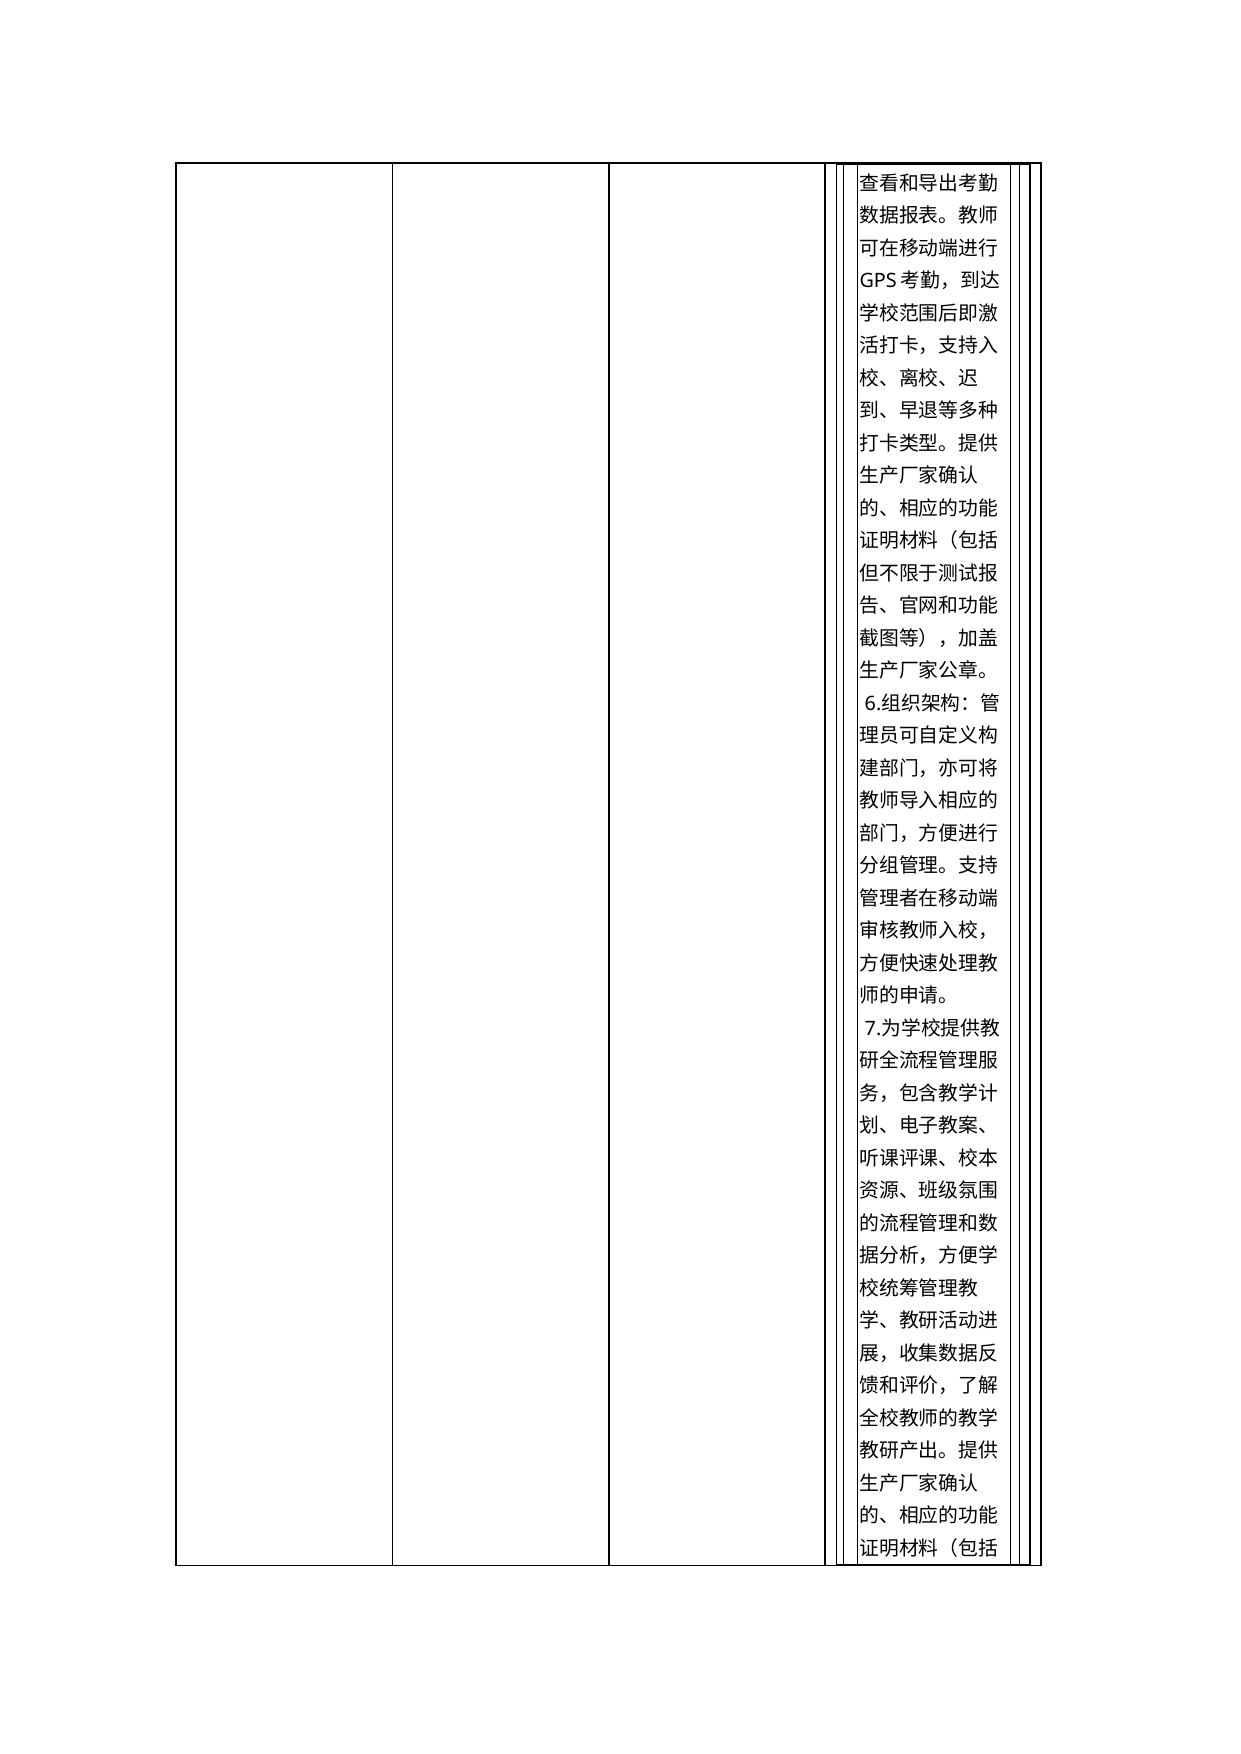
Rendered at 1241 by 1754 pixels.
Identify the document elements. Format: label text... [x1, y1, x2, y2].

table_cell [844, 165, 857, 1564]
table_cell ★ [177, 164, 392, 1565]
table_cell 1 [393, 164, 608, 1565]
table_cell [1031, 164, 1040, 1565]
table_cell 1 [610, 164, 824, 1565]
table_cell [826, 164, 836, 1565]
table_cell [1020, 165, 1029, 1564]
table_cell [837, 165, 843, 1564]
table_cell [1011, 165, 1019, 1564]
table_cell [858, 165, 1010, 1564]
